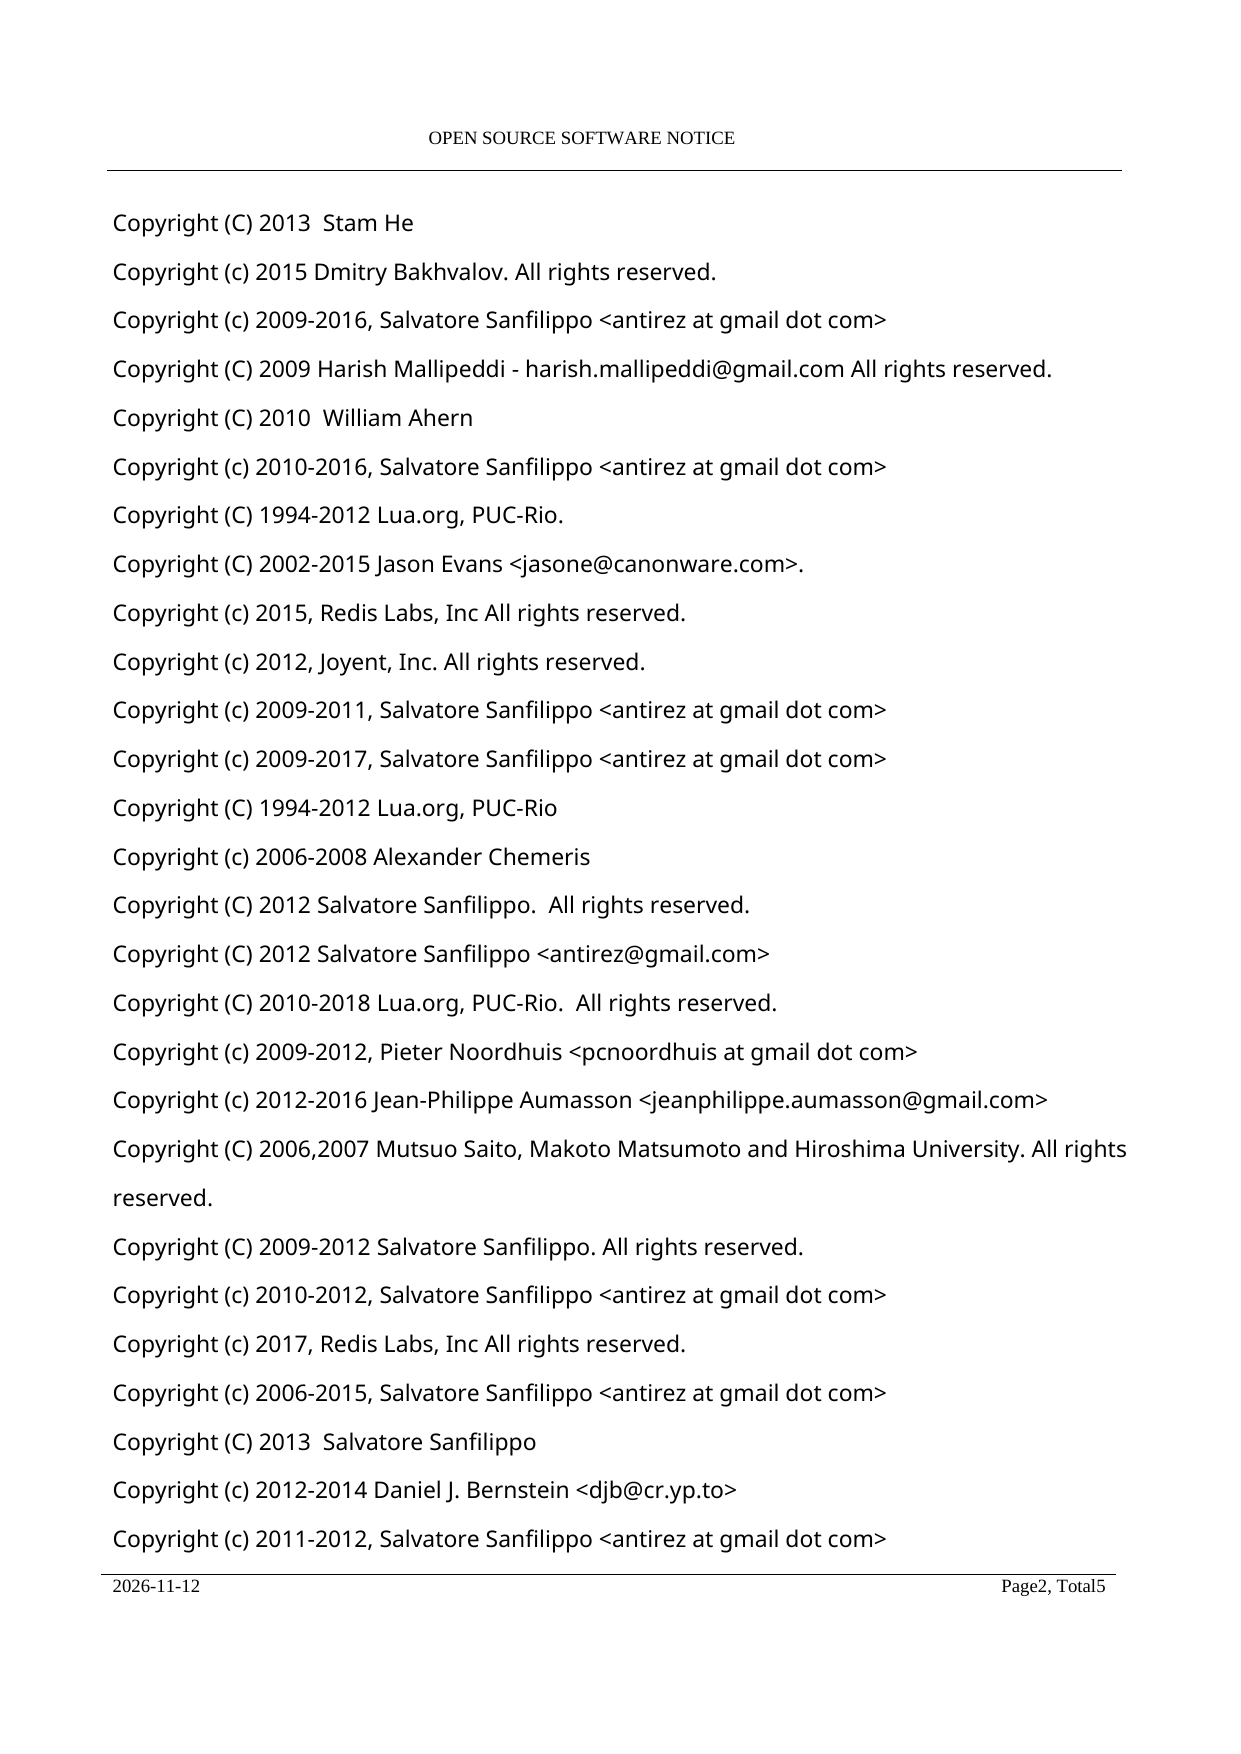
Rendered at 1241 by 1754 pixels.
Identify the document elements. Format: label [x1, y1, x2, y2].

text [112, 206, 1128, 1555]
